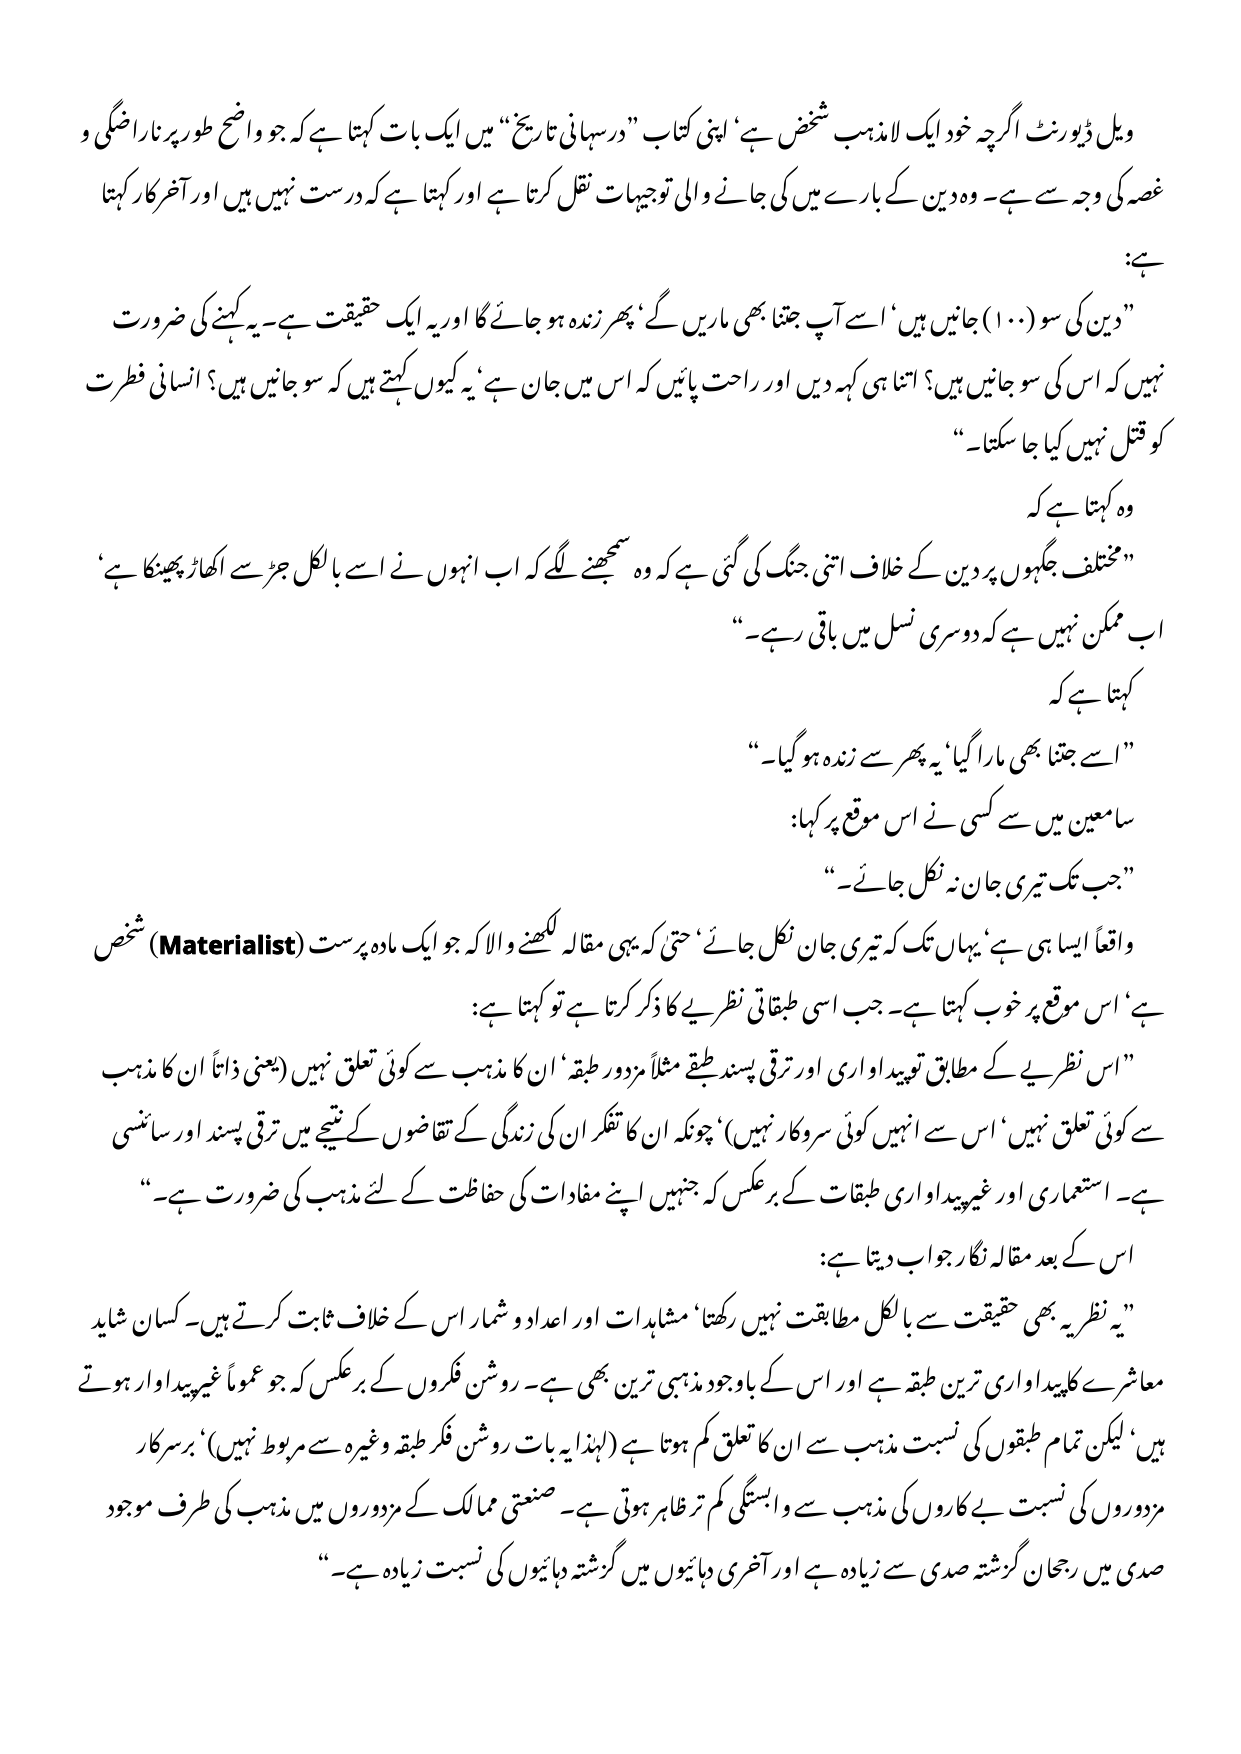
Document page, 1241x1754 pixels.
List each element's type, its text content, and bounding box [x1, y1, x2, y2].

text واقعاً ایسا ہی ہے‘ یہاں تک کہ تیری جان نکل جائے‘ حتیٰ کہ یہی مقالہ لکھنے والا کہ جو ایک مادہ پرست (Materialist) شخص ہے‘ اس موقع پر خوب کہتا ہے۔ جب اسی طبقاتی نظریے کا ذکر کرتا ہے تو کہتا ہے: [75, 906, 1165, 1031]
text کہتا ہے کہ [75, 656, 1165, 719]
text ”اس نظریے کے مطابق تو پیداواری اور ترقی پسند طبقے مثلاً مزدور طبقہ‘ ان کا مذہب سے کوئی تعلق نہیں (یعنی ذاتاً ان کا مذہب سے کوئی تعلق نہیں‘ اس سے انہیں کوئی سروکار نہیں)‘ چونکہ ان کا تفکر ان کی زندگی کے تقاضوں کے نتیجے میں ترقی پسند اور سائنسی ہے۔ استعماری اور غیر پیداواری طبقات کے برعکس کہ جنہیں اپنے مفادات کی حفاظت کے لئے مذہب کی ضرورت ہے۔“ [75, 1031, 1165, 1219]
text ”اسے جتنا بھی مارا گیا‘ یہ پھر سے زندہ ہو گیا۔“ [75, 719, 1165, 781]
text وہ کہتا ہے کہ [75, 469, 1165, 531]
text ”یہ نظریہ بھی حقیقت سے بالکل مطابقت نہیں رکھتا‘ مشاہدات اور اعداد و شمار اس کے خلاف ثابت کرتے ہیں۔ کسان شاید معاشرے کا پیداواری ترین طبقہ ہے اور اس کے باوجود مذہبی ترین بھی ہے۔ روشن فکروں کے برعکس کہ جو عموماً غیر پیداوار ہوتے ہیں‘ لیکن تمام طبقوں کی نسبت مذہب سے ان کا تعلق کم ہوتا ہے (لہٰذا یہ بات روشن فکر طبقہ وغیرہ سے مربوط نہیں)‘ برسرکار مزدوروں کی نسبت بے کاروں کی مذہب سے وابستگی کم تر ظاہر ہوتی ہے۔ صنعتی ممالک کے مزدوروں میں مذہب کی طرف موجود صدی میں رجحان گزشتہ صدی سے زیادہ ہے اور آخری دہائیوں میں گزشتہ دہائیوں کی نسبت زیادہ ہے۔“ [75, 1281, 1165, 1594]
text ویل ڈیورنٹ اگرچہ خود ایک لامذہب شخض ہے‘ اپنی کتاب ”درسہانی تاریخ“ میں ایک بات کہتا ہے کہ جو واضح طور پر ناراضگی و غصہ کی وجہ سے ہے۔ وہ دین کے بارے میں کی جانے والی توجیہات نقل کرتا ہے اور کہتا ہے کہ درست نہیں ہیں اور آخرکار کہتا ہے: [75, 94, 1165, 281]
text اس کے بعد مقالہ نگار جواب دیتا ہے: [75, 1219, 1165, 1281]
text ”مختلف جگہوں پر دین کے خلاف اتنی جنگ کی گئی ہے کہ وہ سمجھنے لگے کہ اب انہوں نے اسے بالکل جڑ سے اکھاڑ پھینکا ہے‘ اب ممکن نہیں ہے کہ دوسری نسل میں باقی رہے۔“ [75, 531, 1165, 656]
text ”دین کی سو (۱۰۰) جانیں ہیں‘ اسے آپ جتنا بھی ماریں گے‘ پھر زندہ ہو جائے گا اور یہ ایک حقیقت ہے۔ یہ کہنے کی ضرورت نہیں کہ اس کی سو جانیں ہیں؟ اتنا ہی کہہ دیں اور راحت پائیں کہ اس میں جان ہے‘ یہ کیوں کہتے ہیں کہ سو جانیں ہیں؟ انسانی فطرت کو قتل نہیں کیا جا سکتا۔“ [75, 281, 1165, 469]
text سامعین میں سے کسی نے اس موقع پر کہا: [75, 781, 1165, 844]
text ”جب تک تیری جان نہ نکل جائے۔“ [75, 844, 1165, 906]
